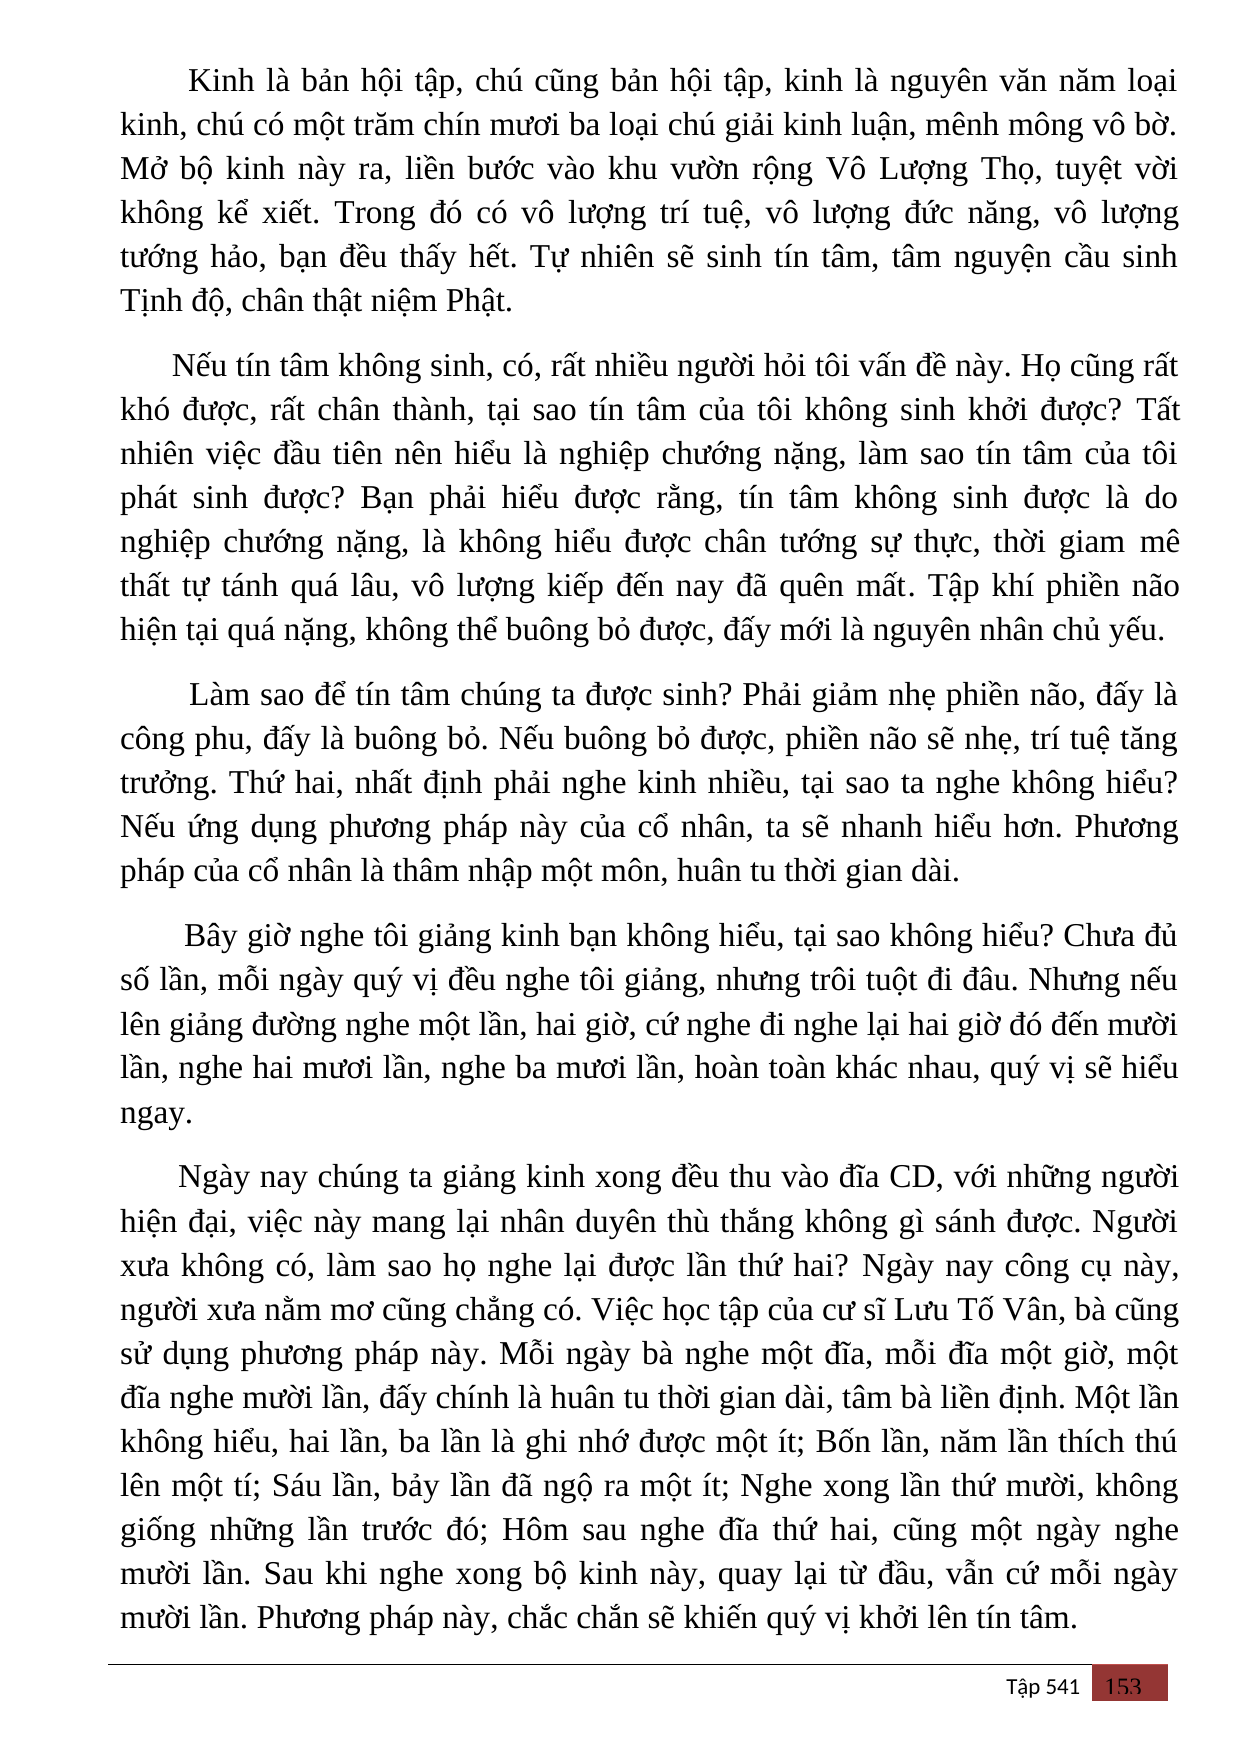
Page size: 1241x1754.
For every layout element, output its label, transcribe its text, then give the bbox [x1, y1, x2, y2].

text Ngày nay chúng ta giảng kinh xong đều thu vào đĩa CD, với những người hiện đại, việc này mang lại nhân duyên thù thắng không gì sánh được. Người xưa không có, làm sao họ nghe lại được lần thứ hai? Ngày nay công cụ này, người xưa nằm mơ cũng chẳng có. Việc học tập của cư sĩ Lưu Tố Vân, bà cũng sử dụng phương pháp này. Mỗi ngày bà nghe một đĩa, mỗi đĩa một giờ, một đĩa nghe mười lần, đấy chính là huân tu thời gian dài, tâm bà liền định. Một lần không hiểu, hai lần, ba lần là ghi nhớ được một ít; Bốn lần, năm lần thích thú lên một tí; Sáu lần, bảy lần đã ngộ ra một ít; Nghe xong lần thứ mười, không giống những lần trước đó; Hôm sau nghe đĩa thứ hai, cũng một ngày nghe mười lần. Sau khi nghe xong bộ kinh này, quay lại từ đầu, vẫn cứ mỗi ngày mười lần. Phương pháp này, chắc chắn sẽ khiến quý vị khởi lên tín tâm. [120, 1157, 1180, 1636]
text Nếu tín tâm không sinh, có, rất nhiều người hỏi tôi vấn đề này. Họ cũng rất khó được, rất chân thành, tại sao tín tâm của tôi không sinh khởi được? Tất nhiên việc đầu tiên nên hiểu là nghiệp chướng nặng, làm sao tín tâm của tôi phát sinh được? Bạn phải hiểu được rằng, tín tâm không sinh được là do nghiệp chướng nặng, là không hiểu được chân tướng sự thực, thời giam mê thất tự tánh quá lâu, vô lượng kiếp đến nay đã quên mất. Tập khí phiền não hiện tại quá nặng, không thể buông bỏ được, đấy mới là nguyên nhân chủ yếu. [120, 345, 1180, 648]
text Bây giờ nghe tôi giảng kinh bạn không hiểu, tại sao không hiểu? Chưa đủ số lần, mỗi ngày quý vị đều nghe tôi giảng, nhưng trôi tuột đi đâu. Nhưng nếu lên giảng đường nghe một lần, hai giờ, cứ nghe đi nghe lại hai giờ đó đến mười lần, nghe hai mươi lần, nghe ba mươi lần, hoàn toàn khác nhau, quý vị sẽ hiểu ngay. [120, 916, 1180, 1130]
text Kinh là bản hội tập, chú cũng bản hội tập, kinh là nguyên văn năm loại kinh, chú có một trăm chín mươi ba loại chú giải kinh luận, mênh mông vô bờ. Mở bộ kinh này ra, liền bước vào khu vườn rộng Vô Lượng Thọ, tuyệt vời không kể xiết. Trong đó có vô lượng trí tuệ, vô lượng đức năng, vô lượng tướng hảo, bạn đều thấy hết. Tự nhiên sẽ sinh tín tâm, tâm nguyện cầu sinh Tịnh độ, chân thật niệm Phật. [120, 60, 1180, 319]
text Làm sao để tín tâm chúng ta được sinh? Phải giảm nhẹ phiền não, đấy là công phu, đấy là buông bỏ. Nếu buông bỏ được, phiền não sẽ nhẹ, trí tuệ tăng trưởng. Thứ hai, nhất định phải nghe kinh nhiều, tại sao ta nghe không hiểu? Nếu ứng dụng phương pháp này của cổ nhân, ta sẽ nhanh hiểu hơn. Phương pháp của cổ nhân là thâm nhập một môn, huân tu thời gian dài. [120, 674, 1180, 889]
